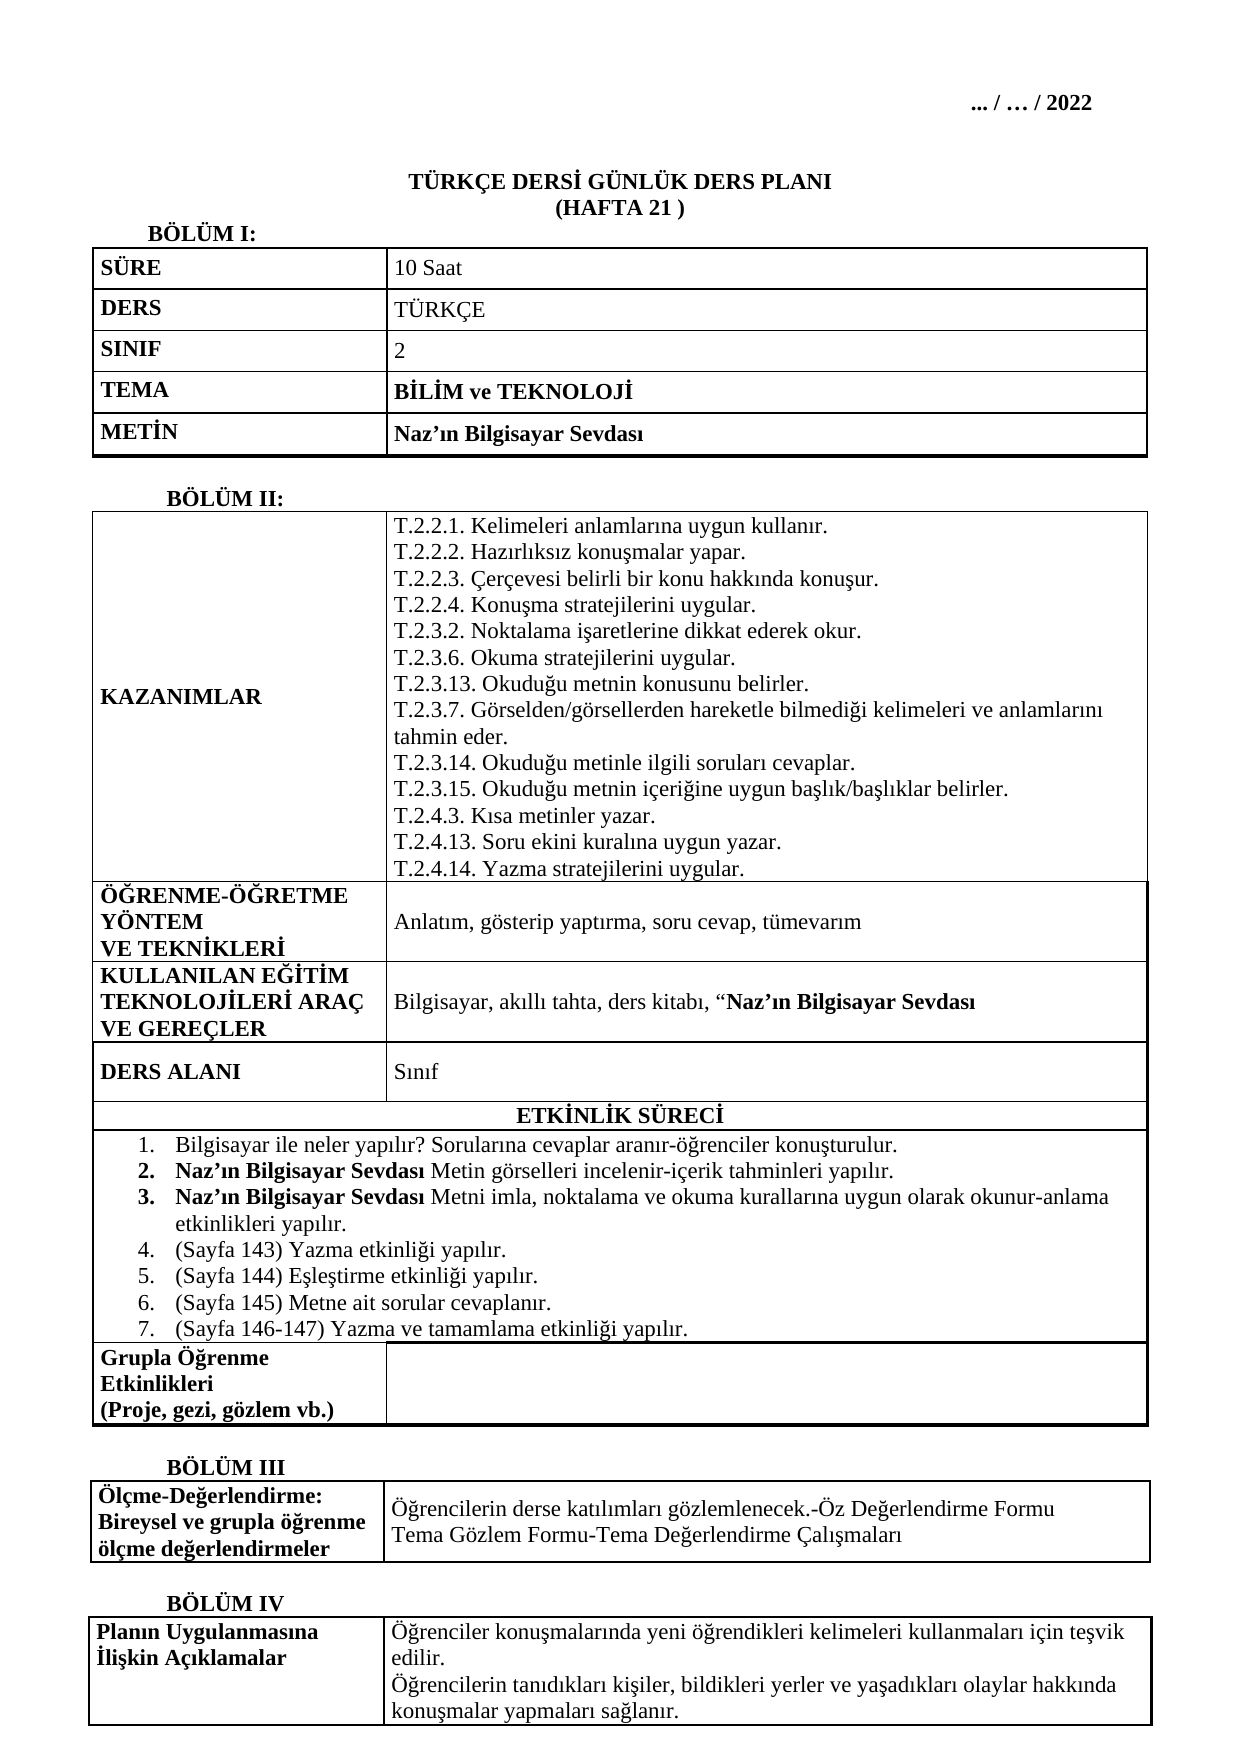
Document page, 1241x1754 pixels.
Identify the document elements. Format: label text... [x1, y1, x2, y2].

table_cell Naz’ın Bilgisayar Sevdası [388, 414, 1146, 453]
table_cell KULLANILAN EĞİTİM TEKNOLOJİLERİ ARAÇ VE GEREÇLER [93, 962, 386, 1041]
table_cell Grupla Öğrenme Etkinlikleri (Proje, gezi, gözlem vb.) [94, 1343, 386, 1423]
text TÜRKÇE DERSİ GÜNLÜK DERS PLANI [148, 168, 1092, 194]
table_header Öğrencilerin derse katılımları gözlemlenecek.-Öz Değerlendirme Formu Tema Gözlem Formu-Tema Değerlendirme Çalışmaları [385, 1482, 1149, 1561]
table_cell TÜRKÇE [388, 290, 1146, 329]
table_cell TEMA [94, 372, 386, 412]
table_cell Anlatım, gösterip yaptırma, soru cevap, tümevarım [387, 882, 1146, 961]
table_header KAZANIMLAR [93, 512, 386, 881]
text BÖLÜM I: [148, 220, 1092, 247]
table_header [385, 1618, 1150, 1723]
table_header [90, 1618, 383, 1723]
table_cell DERS ALANI [94, 1043, 386, 1101]
table_cell [387, 1344, 1146, 1423]
table_header 10 Saat [388, 249, 1146, 288]
table_cell Bilgisayar ile neler yapılır? Sorularına cevaplar aranır-öğrenciler konuşturulur. Naz’ın Bilgisayar Sevdası Metin görselleri incelenir-içerik tahminleri yapılır. Naz’ın Bilgisayar Sevdası Metni imla, noktalama ve okuma kurallarına uygun olarak okunur-anlama etkinlikleri yapılır. (Sayfa 143) Yazma etkinliği yapılır. (Sayfa 144) Eşleştirme etkinliği yapılır. (Sayfa 145) Metne ait sorular cevaplanır. (Sayfa 146-147) Yazma ve tamamlama etkinliği yapılır. [94, 1131, 1146, 1341]
table_cell Sınıf [387, 1043, 1146, 1101]
table_cell ETKİNLİK SÜRECİ [94, 1102, 1146, 1128]
subtitle BÖLÜM III [148, 1454, 1092, 1480]
table_cell BİLİM ve TEKNOLOJİ [388, 372, 1146, 412]
table_header Ölçme-Değerlendirme: Bireysel ve grupla öğrenme ölçme değerlendirmeler [92, 1482, 383, 1561]
table_cell SINIF [94, 331, 386, 371]
table_cell METİN [94, 414, 386, 453]
table_cell Bilgisayar, akıllı tahta, ders kitabı, “Naz’ın Bilgisayar Sevdası [387, 962, 1146, 1041]
table_cell DERS [94, 290, 386, 329]
table_cell ÖĞRENME-ÖĞRETME YÖNTEM VE TEKNİKLERİ [93, 882, 386, 961]
text ... / … / 2022 [148, 89, 1092, 115]
text (HAFTA 21 ) [148, 194, 1092, 220]
table_cell 2 [388, 331, 1146, 371]
subtitle BÖLÜM IV [148, 1589, 1092, 1616]
text BÖLÜM II: [148, 484, 1092, 511]
table_header SÜRE [94, 249, 386, 288]
table_header T.2.2.1. Kelimeleri anlamlarına uygun kullanır. T.2.2.2. Hazırlıksız konuşmalar yapar. T.2.2.3. Çerçevesi belirli bir konu hakkında konuşur. T.2.2.4. Konuşma stratejilerini uygular. T.2.3.2. Noktalama işaretlerine dikkat ederek okur. T.2.3.6. Okuma stratejilerini uygular. T.2.3.13. Okuduğu metnin konusunu belirler. T.2.3.7. Görselden/görsellerden hareketle bilmediği kelimeleri ve anlamlarını tahmin eder. T.2.3.14. Okuduğu metinle ilgili soruları cevaplar. T.2.3.15. Okuduğu metnin içeriğine uygun başlık/başlıklar belirler. T.2.4.3. Kısa metinler yazar. T.2.4.13. Soru ekini kuralına uygun yazar. T.2.4.14. Yazma stratejilerini uygular. [387, 512, 1147, 881]
